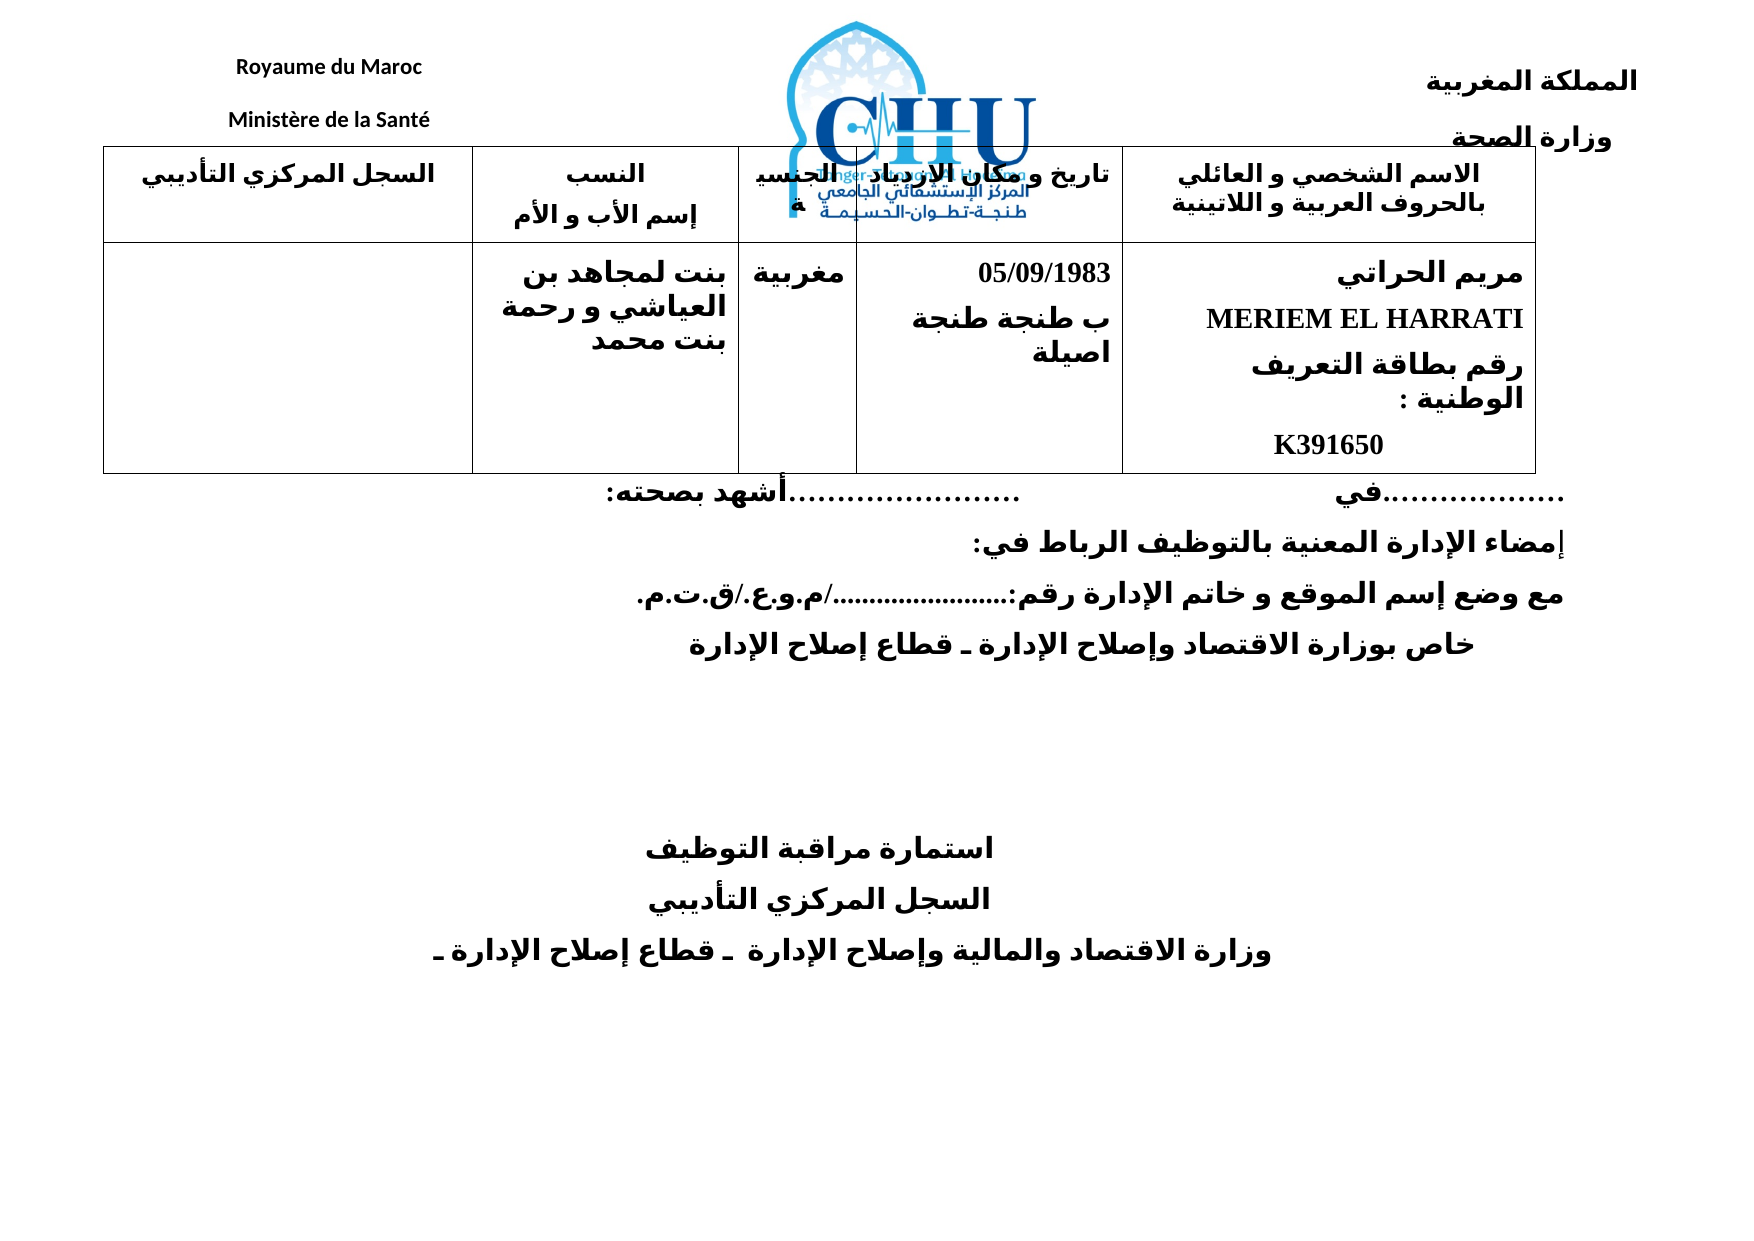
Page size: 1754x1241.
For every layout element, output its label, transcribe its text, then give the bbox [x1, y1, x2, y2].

text استمارة مراقبة التوظيف [162, 831, 1476, 865]
table_header الجنسية [739, 147, 856, 242]
text خاص بوزارة الاقتصاد وإصلاح الإدارة ـ قطاع إصلاح الإدارة [162, 627, 1476, 661]
table_header السجل المركزي التأديبي [104, 147, 472, 242]
table_cell مغربية [739, 243, 856, 473]
text السجل المركزي التأديبي [162, 882, 1476, 916]
text ……………….في ……………………أشهد بصحته: [162, 155, 1565, 508]
picture [745, 3, 1062, 146]
table_header الاسم الشخصي و العائلي بالحروف العربية و اللاتينية [1123, 147, 1535, 242]
table_cell [104, 243, 472, 473]
table_header النسب إسم الأب و الأم [473, 147, 738, 242]
text إمضاء الإدارة المعنية بالتوظيف الرباط في: [162, 525, 1565, 559]
table_cell مريم الحراتي MERIEM EL HARRATI رقم بطاقة التعريف الوطنية : K391650 [1123, 243, 1535, 473]
table_cell بنت لمجاهد بن العياشي و رحمة بنت محمد [473, 243, 738, 473]
table_header تاريخ و مكان الازدياد [857, 147, 1122, 242]
text وزارة الاقتصاد والمالية وإصلاح الإدارة ـ قطاع إصلاح الإدارة ـ [162, 933, 1654, 967]
table_cell 05/09/1983 ب طنجة طنجة اصيلة [857, 243, 1122, 473]
text مع وضع إسم الموقع و خاتم الإدارة رقم:......................../م.و.ع./ق.ت.م. [162, 576, 1565, 610]
